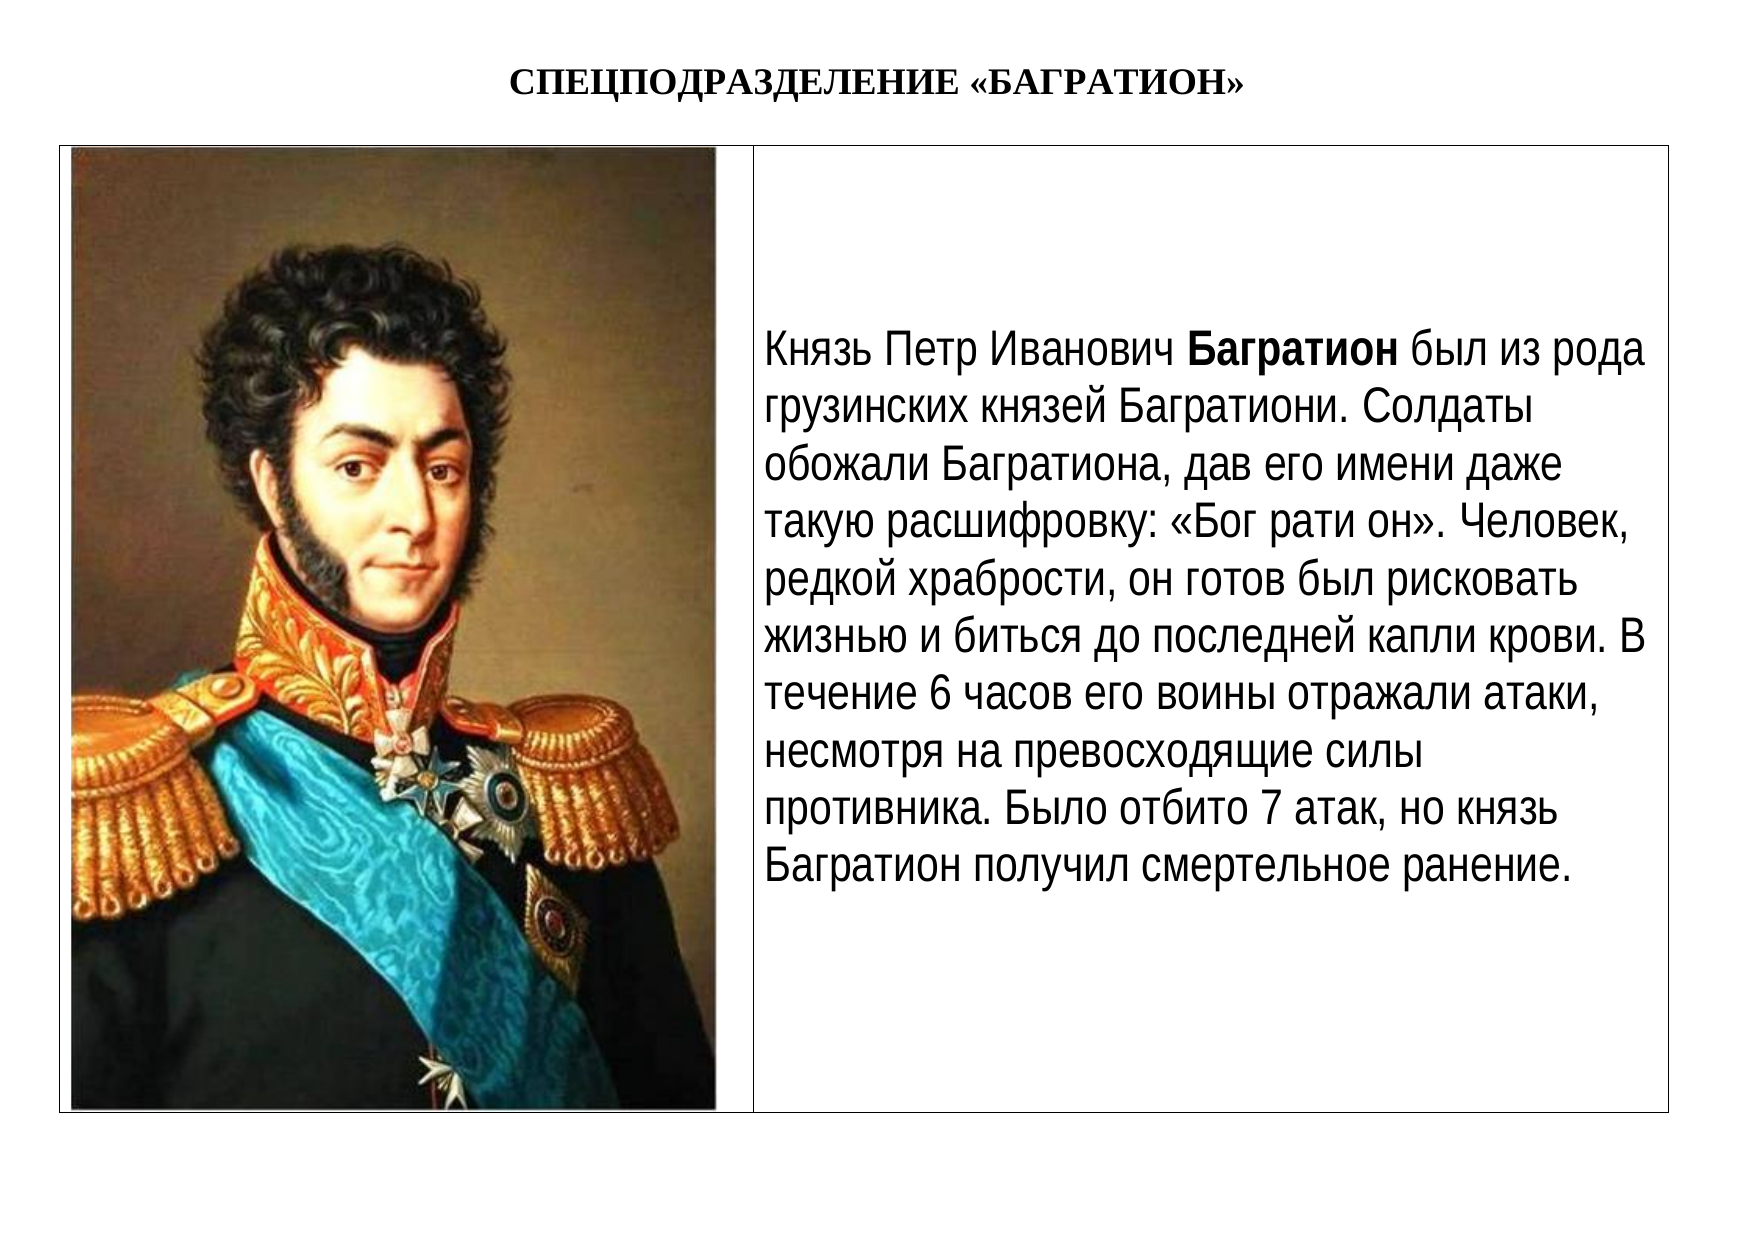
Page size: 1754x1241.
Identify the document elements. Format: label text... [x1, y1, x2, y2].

table_header [60, 146, 70, 1112]
picture [70, 146, 718, 1112]
table_header Князь Петр Иванович Багратион был из рода грузинских князей Багратиони. Солдаты обожали Багратиона, дав его имени даже такую расшифровку: «Бог рати он». Человек, редкой храбрости, он готов был рисковать жизнью и биться до последней капли крови. В течение 6 часов его воины отражали атаки, несмотря на превосходящие силы противника. Было отбито 7 атак, но князь Багратион получил смертельное ранение. [754, 146, 1668, 1112]
text СПЕЦПОДРАЗДЕЛЕНИЕ «БАГРАТИОН» [59, 59, 1695, 102]
table_header [718, 146, 753, 1112]
